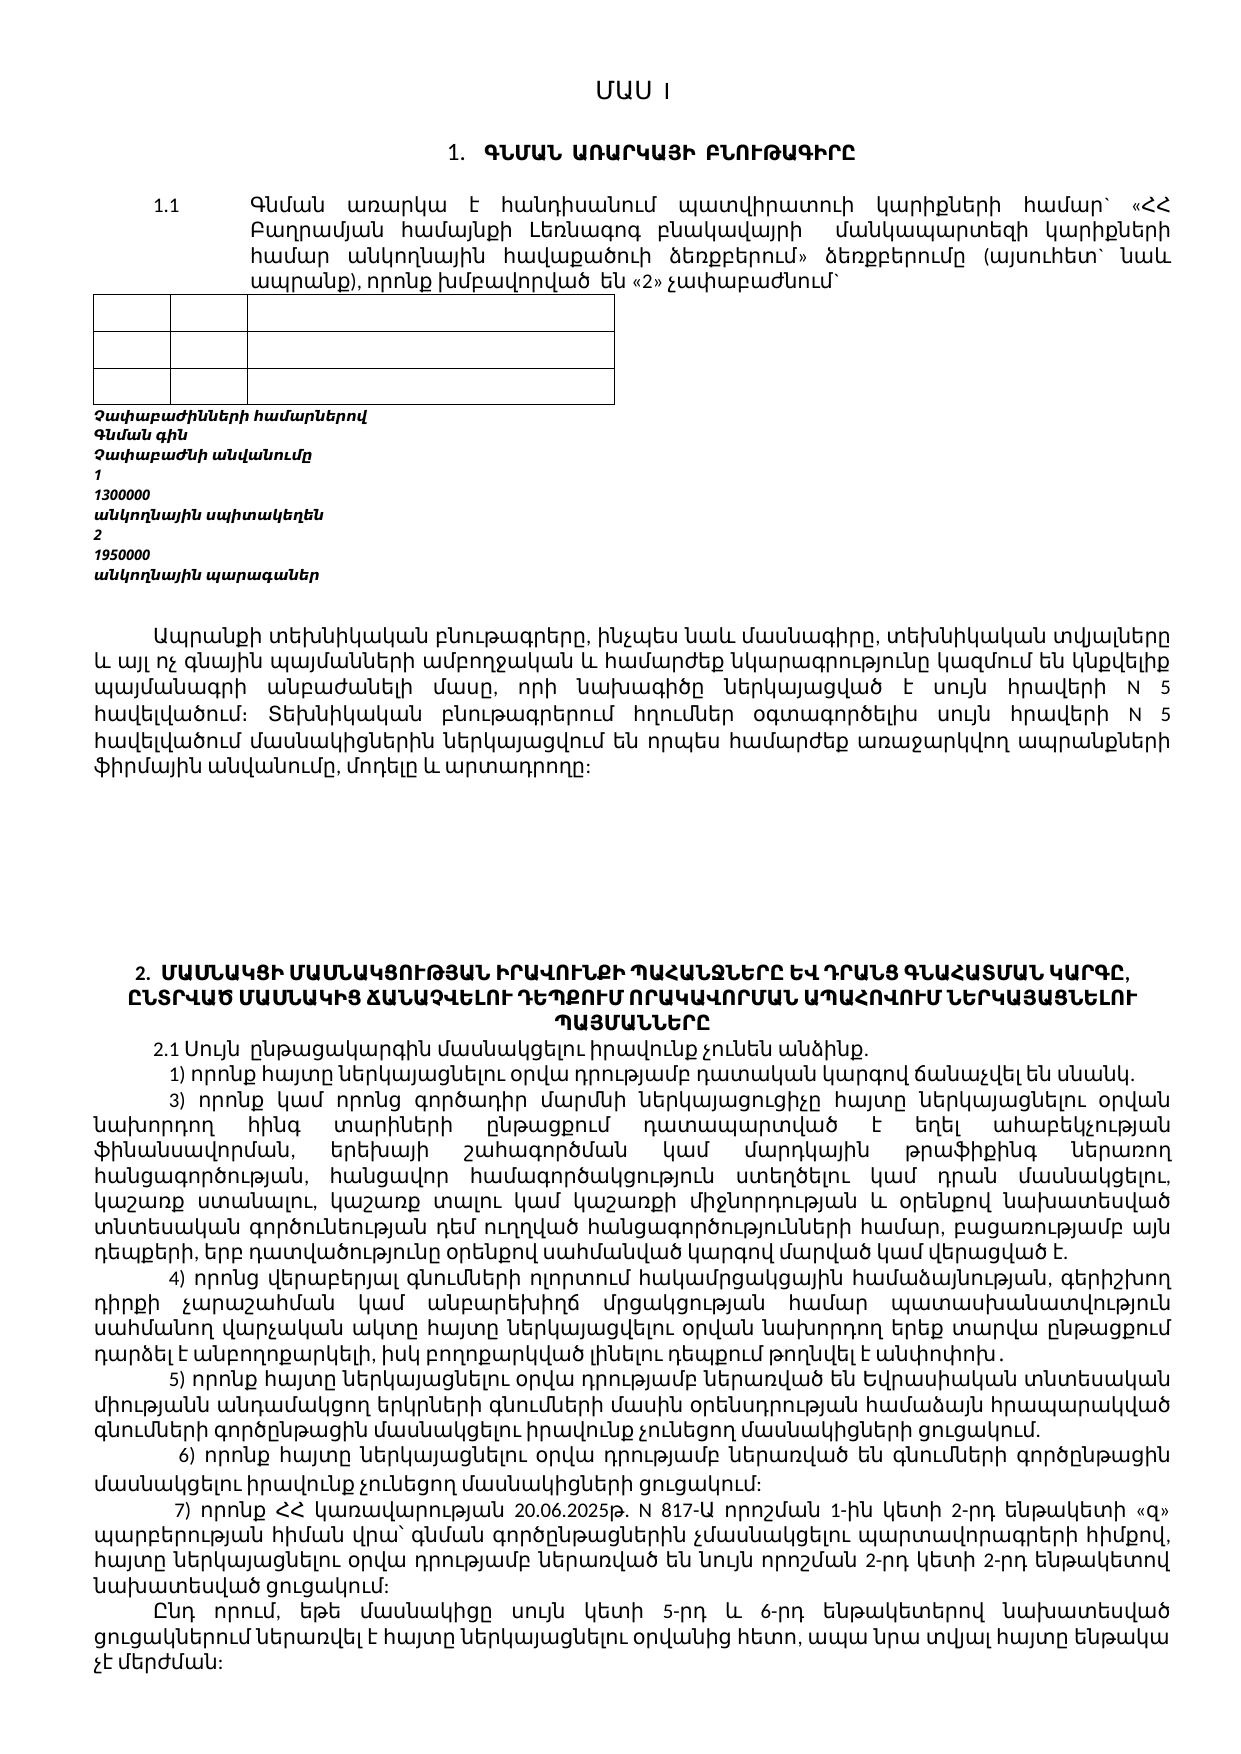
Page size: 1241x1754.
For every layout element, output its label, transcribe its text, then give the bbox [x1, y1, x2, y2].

text 2.1 Սույն ընթացակարգին մասնակցելու իրավունք չունեն անձինք. [94, 1036, 1171, 1061]
text 7) որոնք ՀՀ կառավարության 20.06.2025թ. N 817-Ա որոշման 1-ին կետի 2-րդ ենթակետի «զ» պարբերության հիման վրա՝ գնման գործընթացներին չմասնակցելու պարտավորագրերի հիմքով, հայտը ներկայացնելու օրվա դրությամբ ներառված են նույն որոշման 2-րդ կետի 2-րդ ենթակետով նախատեսված ցուցակում: [94, 1497, 1171, 1598]
text 2. ՄԱՍՆԱԿՑԻ ՄԱՍՆԱԿՑՈՒԹՅԱՆ ԻՐԱՎՈՒՆՔԻ ՊԱՀԱՆՋՆԵՐԸ ԵՎ ԴՐԱՆՑ ԳՆԱՀԱՏՄԱՆ ԿԱՐԳԸ, ԸՆՏՐՎԱԾ ՄԱՍՆԱԿԻՑ ՃԱՆԱՉՎԵԼՈՒ ԴԵՊՔՈՒՄ ՈՐԱԿԱՎՈՐՄԱՆ ԱՊԱՀՈՎՈՒՄ ՆԵՐԿԱՅԱՑՆԵԼՈՒ ՊԱՅՄԱՆՆԵՐԸ [94, 960, 1171, 1036]
text Ընդ որում, եթե մասնակիցը սույն կետի 5-րդ և 6-րդ ենթակետերով նախատեսված ցուցակներում ներառվել է հայտը ներկայացնելու օրվանից հետո, ապա նրա տվյալ հայտը ենթակա չէ մերժման: [94, 1598, 1171, 1675]
text 6) որոնք հայտը ներկայացնելու օրվա դրությամբ ներառված են գնումների գործընթացին մասնակցելու իրավունք չունեցող մասնակիցների ցուցակում: [94, 1443, 1171, 1497]
text Ապրանքի տեխնիկական բնութագրերը, ինչպես նաև մասնագիրը, տեխնիկական տվյալները և այլ ոչ գնային պայմանների ամբողջական և համարժեք նկարագրությունը կազմում են կնքվելիք պայմանագրի անբաժանելի մասը, որի նախագիծը ներկայացված է սույն հրավերի N 5 հավելվածում։ Տեխնիկական բնութագրերում հղումներ օգտագործելիս սույն հրավերի N 5 հավելվածում մասնակիցներին ներկայացվում են որպես համարժեք առաջարկվող ապրանքների ֆիրմային անվանումը, մոդելը և արտադրողը: [94, 623, 1171, 779]
subtitle Գնման առարկա է հանդիսանում պատվիրատուի կարիքների համար` «ՀՀ Բաղրամյան համայնքի Լեռնագոգ բնակավայրի մանկապարտեզի կարիքների համար անկողնային հավաքածուի ձեռքբերում» ձեռքբերումը (այսուհետ` նաև ապրանք), որոնք խմբավորված են «2» չափաբաժնում` [153, 192, 1171, 294]
text 5) որոնք հայտը ներկայացնելու օրվա դրությամբ ներառված են Եվրասիական տնտեսական միությանն անդամակցող երկրների գնումների մասին օրենսդրության համաձայն հրապարակված գնումների գործընթացին մասնակցելու իրավունք չունեցող մասնակիցների ցուցակում. [94, 1366, 1171, 1443]
list ԳՆՄԱՆ ԱՌԱՐԿԱՅԻ ԲՆՈՒԹԱԳԻՐԸ [131, 136, 1171, 167]
text 1) որոնք հայտը ներկայացնելու օրվա դրությամբ դատական կարգով ճանաչվել են սնանկ. [94, 1061, 1171, 1087]
text 4) որոնց վերաբերյալ գնումների ոլորտում հակամրցակցային համաձայնության, գերիշխող դիրքի չարաշահման կամ անբարեխիղճ մրցակցության համար պատասխանատվություն սահմանող վարչական ակտը հայտը ներկայացվելու օրվան նախորդող երեք տարվա ընթացքում դարձել է անբողոքարկելի, իսկ բողոքարկված լինելու դեպքում թողնվել է անփոփոխ․ [94, 1265, 1171, 1366]
text ՄԱՍ I [94, 75, 1171, 106]
text 3) որոնք կամ որոնց գործադիր մարմնի ներկայացուցիչը հայտը ներկայացնելու օրվան նախորդող հինգ տարիների ընթացքում դատապարտված է եղել ահաբեկչության ֆինանսավորման, երեխայի շահագործման կամ մարդկային թրաֆիքինգ ներառող հանցագործության, հանցավոր համագործակցություն ստեղծելու կամ դրան մասնակցելու, կաշառք ստանալու, կաշառք տալու կամ կաշառքի միջնորդության և օրենքով նախատեսված տնտեսական գործունեության դեմ ուղղված հանցագործությունների համար, բացառությամբ այն դեպքերի, երբ դատվածությունը օրենքով սահմանված կարգով մարված կամ վերացված է. [94, 1087, 1171, 1265]
